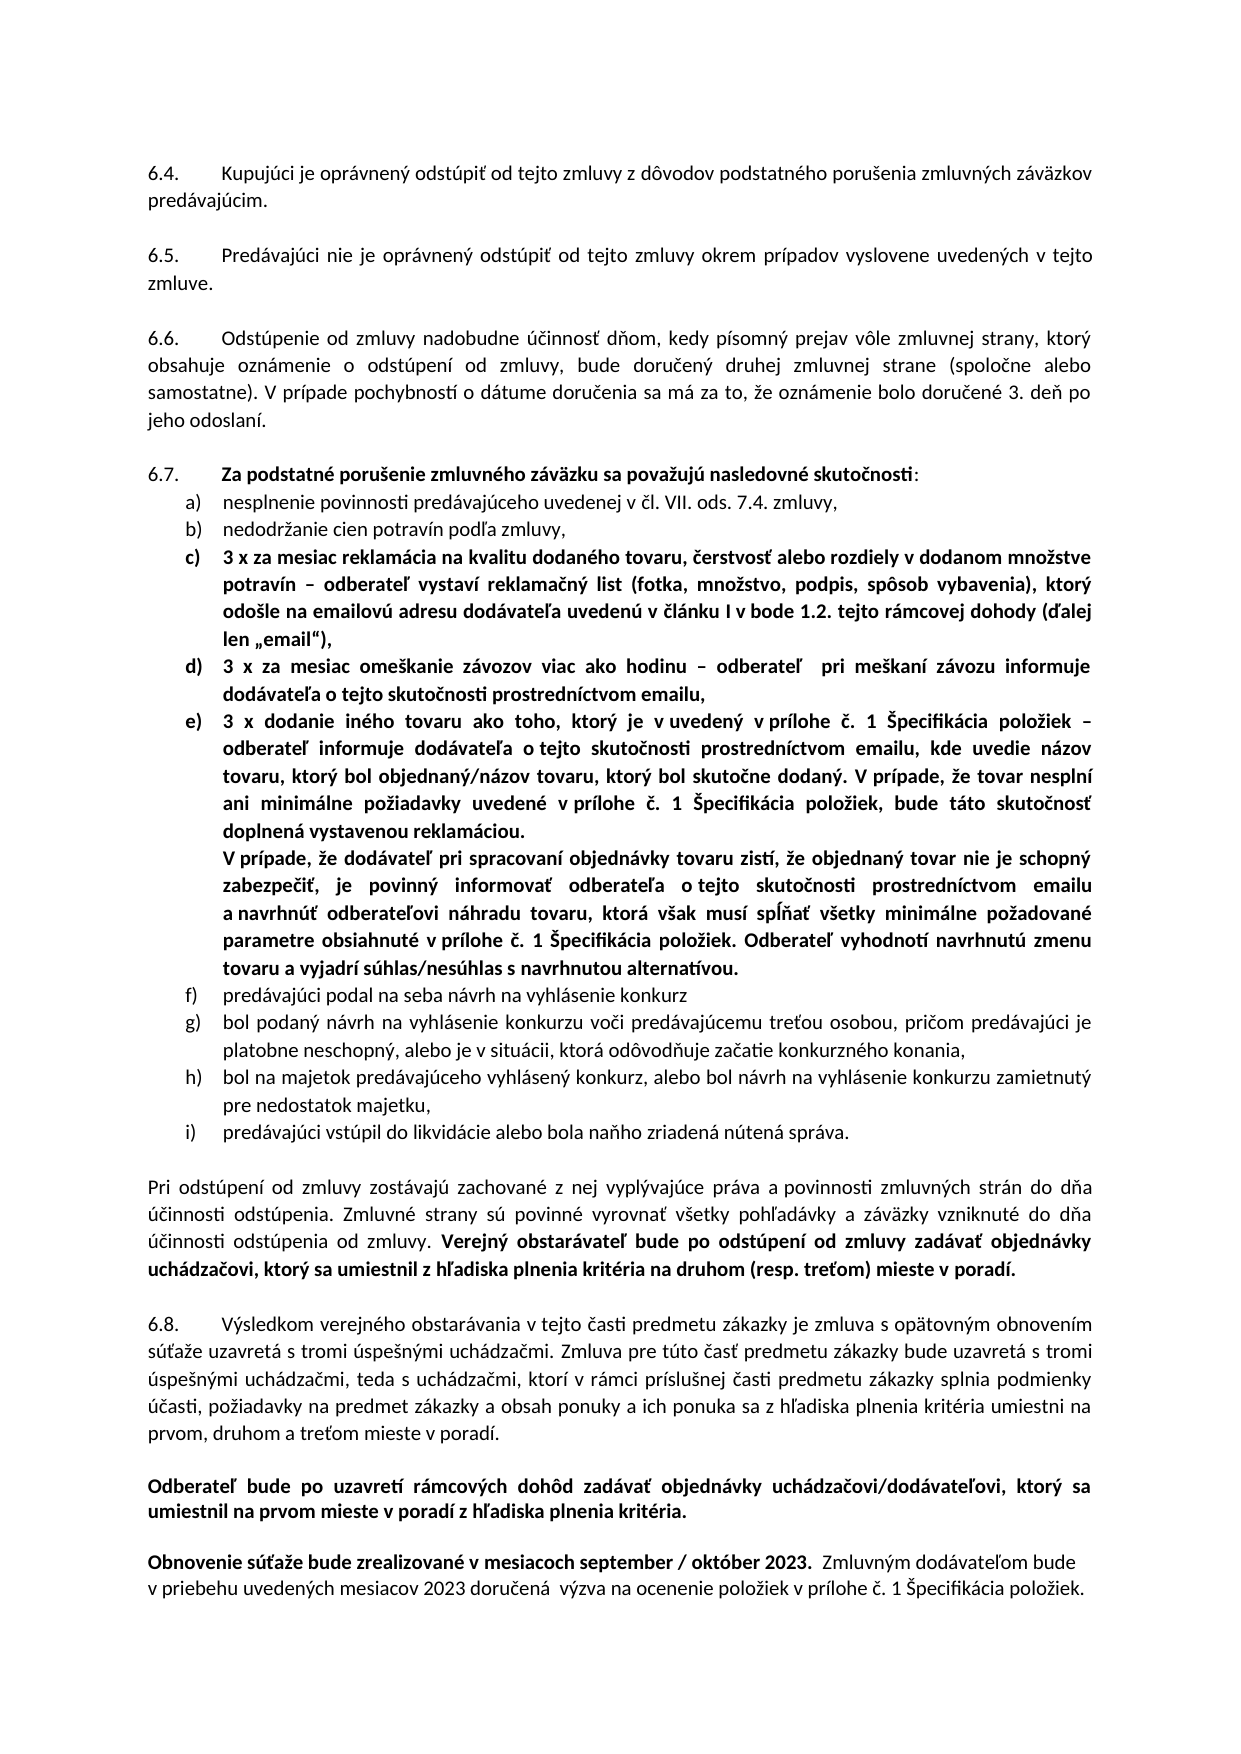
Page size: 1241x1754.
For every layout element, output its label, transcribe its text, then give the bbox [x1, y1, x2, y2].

list bol podaný návrh na vyhlásenie konkurzu voči predávajúcemu treťou osobou, pričom predávajúci je platobne neschopný, alebo je v situácii, ktorá odôvodňuje začatie konkurzného konania, [185, 1009, 1093, 1062]
list V prípade, že dodávateľ pri spracovaní objednávky tovaru zistí, že objednaný tovar nie je schopný zabezpečiť, je povinný informovať odberateľa o tejto skutočnosti prostredníctvom emailu a navrhnúť odberateľovi náhradu tovaru, ktorá však musí spĺňať všetky minimálne požadované parametre obsiahnuté v prílohe č. 1 Špecifikácia položiek. Odberateľ vyhodnotí navrhnutú zmenu tovaru a vyjadrí súhlas/nesúhlas s navrhnutou alternatívou. [223, 845, 1093, 980]
list predávajúci podal na seba návrh na vyhlásenie konkurz [185, 982, 1093, 1008]
list Odstúpenie od zmluvy nadobudne účinnosť dňom, kedy písomný prejav vôle zmluvnej strany, ktorý obsahuje oznámenie o odstúpení od zmluvy, bude doručený druhej zmluvnej strane (spoločne alebo samostatne). V prípade pochybností o dátume doručenia sa má za to, že oznámenie bolo doručené 3. deň po jeho odoslaní. [148, 325, 1093, 432]
list Predávajúci nie je oprávnený odstúpiť od tejto zmluvy okrem prípadov vyslovene uvedených v tejto zmluve. [148, 242, 1093, 295]
list 3 x za mesiac reklamácia na kvalitu dodaného tovaru, čerstvosť alebo rozdiely v dodanom množstve potravín – odberateľ vystaví reklamačný list (fotka, množstvo, podpis, spôsob vybavenia), ktorý odošle na emailovú adresu dodávateľa uvedenú v článku I v bode 1.2. tejto rámcovej dohody (ďalej len „email“), [185, 544, 1093, 651]
list Kupujúci je oprávnený odstúpiť od tejto zmluvy z dôvodov podstatného porušenia zmluvných záväzkov predávajúcim. [148, 160, 1093, 213]
list Za podstatné porušenie zmluvného záväzku sa považujú nasledovné skutočnosti: [148, 462, 1093, 487]
list predávajúci vstúpil do likvidácie alebo bola naňho zriadená nútená správa. [185, 1119, 1093, 1144]
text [148, 1549, 1093, 1600]
text Pri odstúpení od zmluvy zostávajú zachované z nej vyplývajúce práva a povinnosti zmluvných strán do dňa účinnosti odstúpenia. Zmluvné strany sú povinné vyrovnať všetky pohľadávky a záväzky vzniknuté do dňa účinnosti odstúpenia od zmluvy. Verejný obstarávateľ bude po odstúpení od zmluvy zadávať objednávky uchádzačovi, ktorý sa umiestnil z hľadiska plnenia kritéria na druhom (resp. treťom) mieste v poradí. [148, 1174, 1093, 1282]
text Odberateľ bude po uzavretí rámcových dohôd zadávať objednávky uchádzačovi/dodávateľovi, ktorý sa umiestnil na prvom mieste v poradí z hľadiska plnenia kritéria. [148, 1473, 1093, 1524]
list 3 x za mesiac omeškanie závozov viac ako hodinu – odberateľ pri meškaní závozu informuje dodávateľa o tejto skutočnosti prostredníctvom emailu, [185, 653, 1093, 706]
list 3 x dodanie iného tovaru ako toho, ktorý je v uvedený v prílohe č. 1 Špecifikácia položiek – odberateľ informuje dodávateľa o tejto skutočnosti prostredníctvom emailu, kde uvedie názov tovaru, ktorý bol objednaný/názov tovaru, ktorý bol skutočne dodaný. V prípade, že tovar nesplní ani minimálne požiadavky uvedené v prílohe č. 1 Špecifikácia položiek, bude táto skutočnosť doplnená vystavenou reklamáciou. [185, 708, 1093, 843]
list Výsledkom verejného obstarávania v tejto časti predmetu zákazky je zmluva s opätovným obnovením súťaže uzavretá s tromi úspešnými uchádzačmi. Zmluva pre túto časť predmetu zákazky bude uzavretá s tromi úspešnými uchádzačmi, teda s uchádzačmi, ktorí v rámci príslušnej časti predmetu zákazky splnia podmienky účasti, požiadavky na predmet zákazky a obsah ponuky a ich ponuka sa z hľadiska plnenia kritéria umiestni na prvom, druhom a treťom mieste v poradí. [148, 1311, 1093, 1446]
list bol na majetok predávajúceho vyhlásený konkurz, alebo bol návrh na vyhlásenie konkurzu zamietnutý pre nedostatok majetku, [185, 1064, 1093, 1117]
list nesplnenie povinnosti predávajúceho uvedenej v čl. VII. ods. 7.4. zmluvy, [185, 489, 1093, 514]
list nedodržanie cien potravín podľa zmluvy, [185, 516, 1093, 542]
